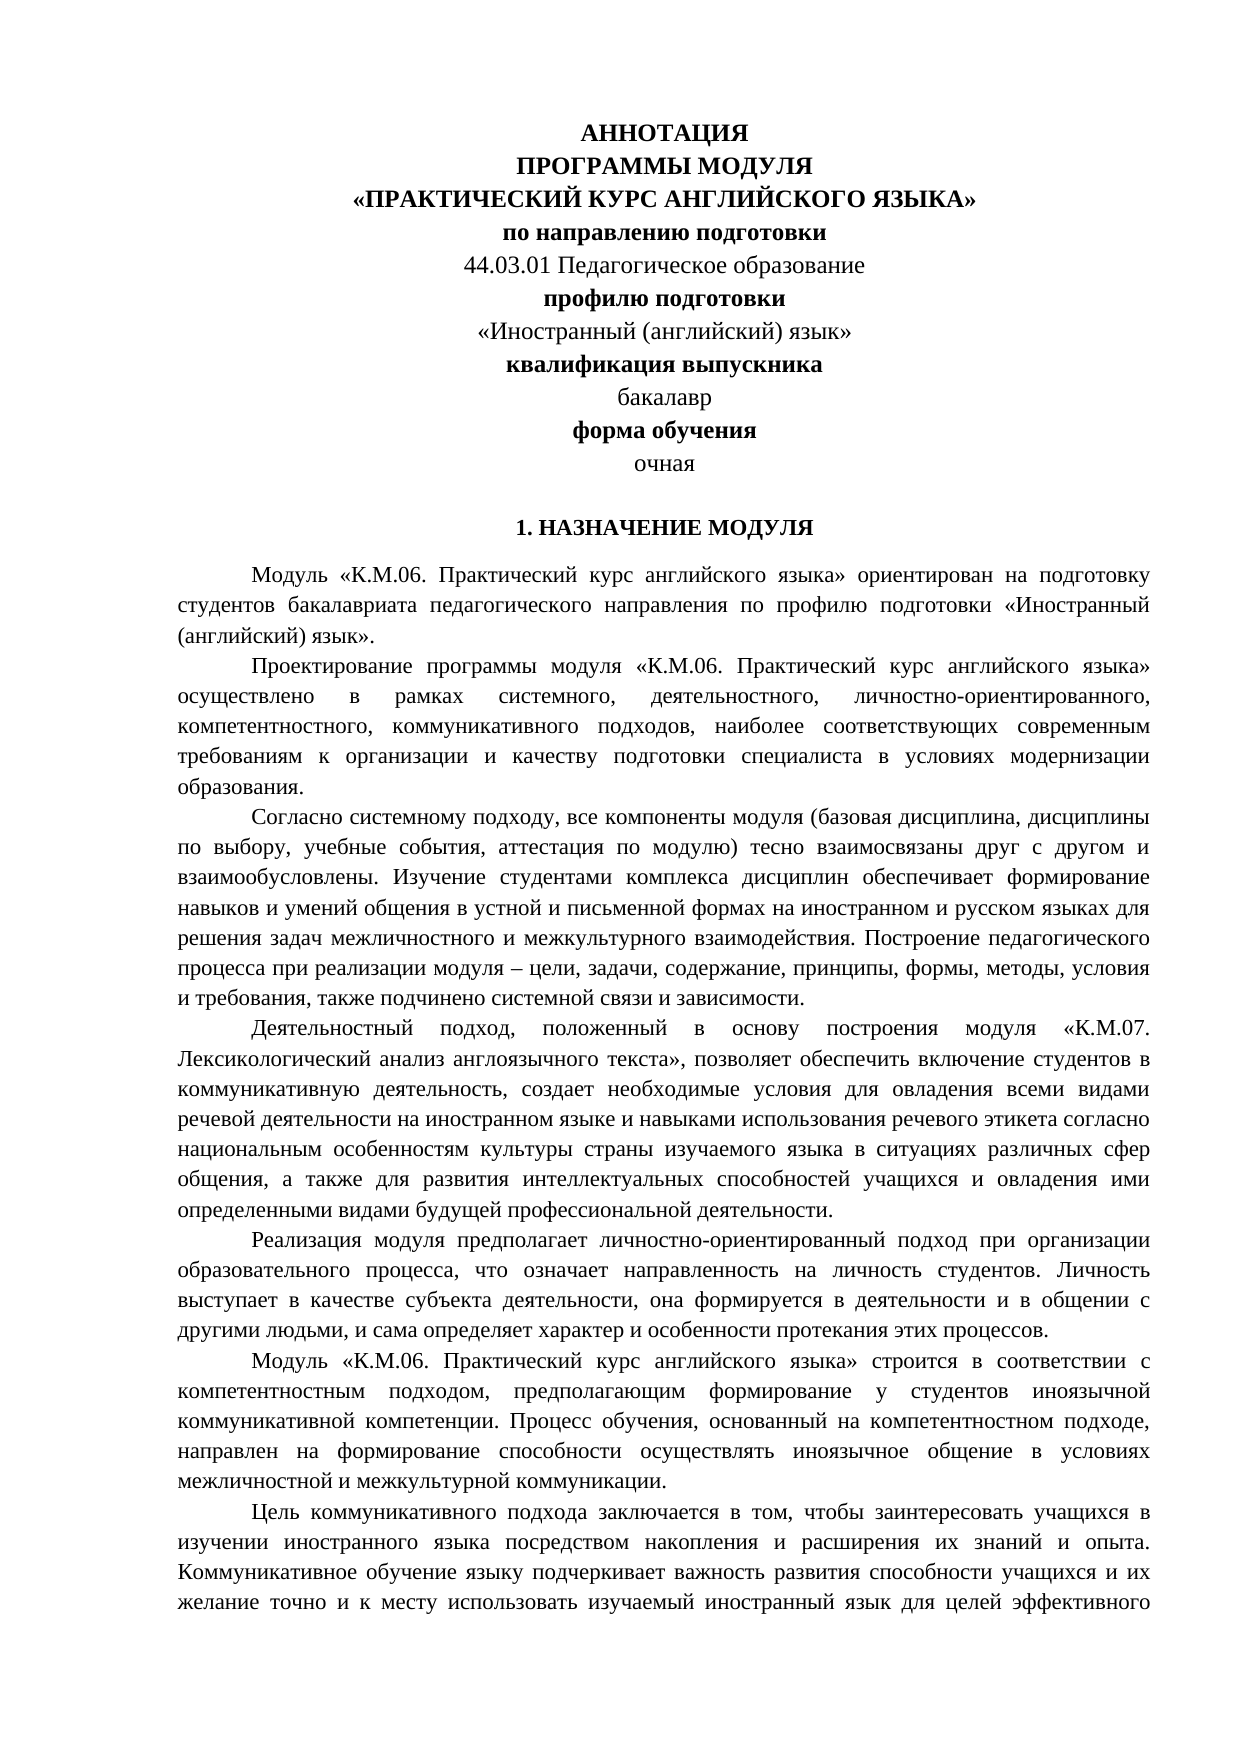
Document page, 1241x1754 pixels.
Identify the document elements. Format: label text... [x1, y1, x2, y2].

text очная [177, 448, 1152, 477]
text бакалавр [177, 382, 1152, 411]
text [177, 1498, 1152, 1615]
text по направлению подготовки [177, 217, 1152, 246]
text Модуль «К.М.06. Практический курс английского языка» ориентирован на подготовку студентов бакалавриата педагогического направления по профилю подготовки «Иностранный (английский) язык». [177, 561, 1152, 648]
text программЫ МОДУЛЯ [177, 151, 1152, 180]
text Модуль «К.М.06. Практический курс английского языка» строится в соответствии с компетентностным подходом, предполагающим формирование у студентов иноязычной коммуникативной компетенции. Процесс обучения, основанный на компетентностном подходе, направлен на формирование способности осуществлять иноязычное общение в условиях межличностной и межкультурной коммуникации. [177, 1347, 1152, 1494]
text АННОТАЦИЯ [177, 118, 1152, 147]
text Согласно системному подходу, все компоненты модуля (базовая дисциплина, дисциплины по выбору, учебные события, аттестация по модулю) тесно взаимосвязаны друг с другом и взаимообусловлены. Изучение студентами комплекса дисциплин обеспечивает формирование навыков и умений общения в устной и письменной формах на иностранном и русском языках для решения задач межличностного и межкультурного взаимодействия. Построение педагогического процесса при реализации модуля – цели, задачи, содержание, принципы, формы, методы, условия и требования, также подчинено системной связи и зависимости. [177, 803, 1152, 1011]
text Реализация модуля предполагает личностно-ориентированный подход при организации образовательного процесса, что означает направленность на личность студентов. Личность выступает в качестве субъекта деятельности, она формируется в деятельности и в общении с другими людьми, и сама определяет характер и особенности протекания этих процессов. [177, 1226, 1152, 1343]
text форма обучения [177, 415, 1152, 444]
text «Иностранный (английский) язык» [177, 316, 1152, 345]
text Проектирование программы модуля «К.М.06. Практический курс английского языка» осуществлено в рамках системного, деятельностного, личностно-ориентированного, компетентностного, коммуникативного подходов, наиболее соответствующих современным требованиям к организации и качеству подготовки специалиста в условиях модернизации образования. [177, 652, 1152, 799]
text 44.03.01 Педагогическое образование [177, 250, 1152, 279]
text 1. назначение модуля [177, 514, 1152, 541]
text квалификация выпускника [177, 349, 1152, 378]
text «практический курс английского языка» [177, 184, 1152, 213]
text профилю подготовки [177, 283, 1152, 312]
text Деятельностный подход, положенный в основу построения модуля «К.М.07. Лексикологический анализ англоязычного текста», позволяет обеспечить включение студентов в коммуникативную деятельность, создает необходимые условия для овладения всеми видами речевой деятельности на иностранном языке и навыками использования речевого этикета согласно национальным особенностям культуры страны изучаемого языка в ситуациях различных сфер общения, а также для развития интеллектуальных способностей учащихся и овладения ими определенными видами будущей профессиональной деятельности. [177, 1014, 1152, 1222]
